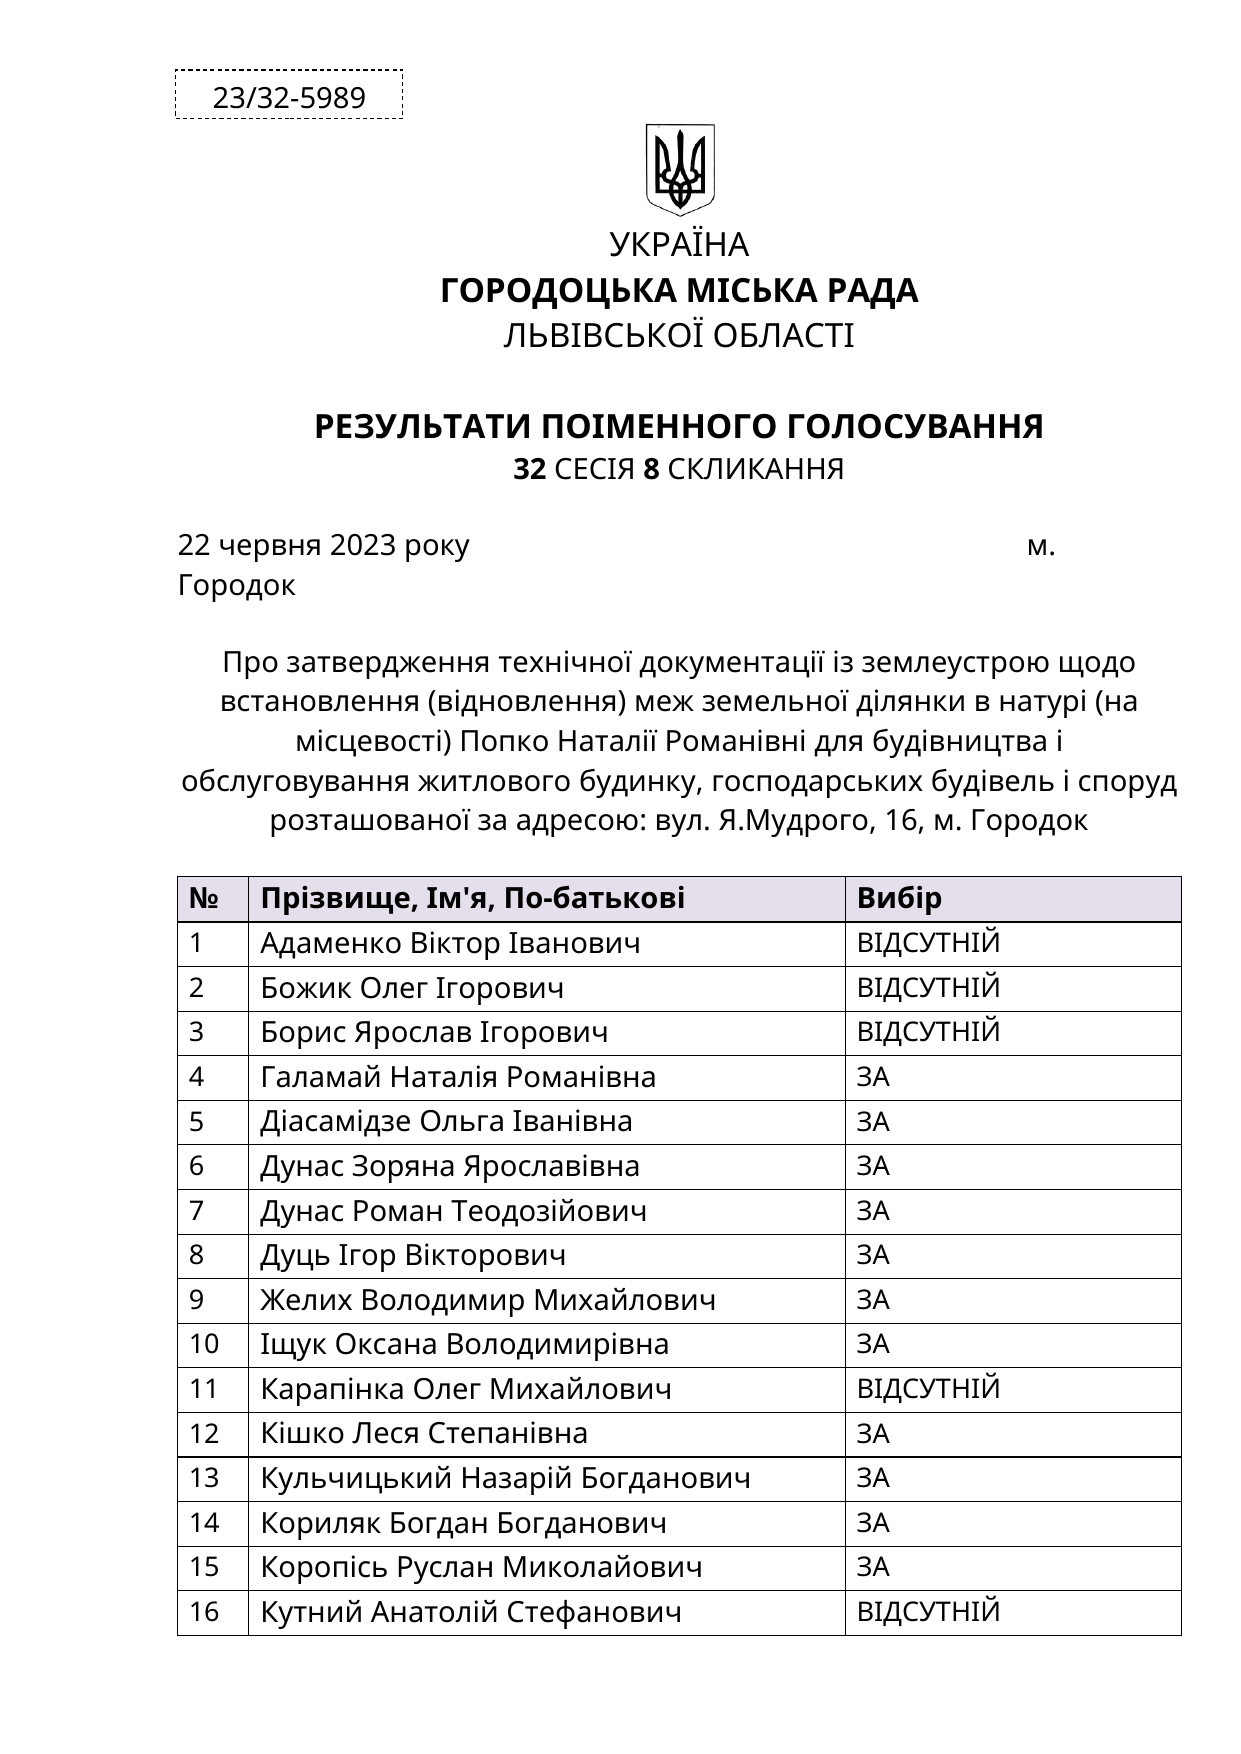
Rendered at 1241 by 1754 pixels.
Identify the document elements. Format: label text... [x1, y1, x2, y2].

table_cell 6 [178, 1145, 248, 1189]
table_cell ЗА [846, 1458, 1181, 1501]
table_cell ВІДСУТНІЙ [846, 967, 1181, 1011]
table_cell ЗА [846, 1413, 1181, 1456]
table_header Вибір [846, 877, 1181, 921]
table_cell 12 [178, 1413, 248, 1456]
table_cell ЗА [846, 1101, 1181, 1144]
table_cell Дунас Зоряна Ярославівна [249, 1145, 845, 1189]
table_cell 2 [178, 967, 248, 1011]
table_cell ВІДСУТНІЙ [846, 1368, 1181, 1412]
table_cell 8 [178, 1235, 248, 1278]
table_cell 11 [178, 1368, 248, 1412]
table_cell Коропісь Руслан Миколайович [249, 1547, 845, 1590]
text 32 СЕСІЯ 8 СКЛИКАННЯ [177, 448, 1181, 488]
table_cell Адаменко Віктор Іванович [249, 923, 845, 966]
picture [633, 118, 726, 221]
table_cell Дуць Ігор Вікторович [249, 1235, 845, 1278]
table_cell 7 [178, 1190, 248, 1233]
table_cell 1 [178, 923, 248, 966]
table_cell 9 [178, 1279, 248, 1323]
table_cell Кульчицький Назарій Богданович [249, 1458, 845, 1501]
table_cell Дунас Роман Теодозійович [249, 1190, 845, 1233]
table_cell ЗА [846, 1324, 1181, 1367]
table_cell ВІДСУТНІЙ [846, 1012, 1181, 1055]
table_cell 10 [178, 1324, 248, 1367]
table_cell ЗА [846, 1190, 1181, 1233]
text Про затвердження технічної документації із землеустрою щодо встановлення (відновлення) меж земельної ділянки в натурі (на місцевості) Попко Наталії Романівні для будівництва і обслуговування житлового будинку, господарських будівель і споруд розташованої за адресою: вул. Я.Мудрого, 16, м. Городок [177, 641, 1181, 839]
table_cell ЗА [846, 1235, 1181, 1278]
table_cell ВІДСУТНІЙ [846, 1591, 1181, 1635]
table_cell Кориляк Богдан Богданович [249, 1502, 845, 1546]
table_cell Божик Олег Ігорович [249, 967, 845, 1011]
table_cell 4 [178, 1056, 248, 1100]
table_cell Карапінка Олег Михайлович [249, 1368, 845, 1412]
text ЛЬВІВСЬКОЇ ОБЛАСТІ [177, 312, 1181, 357]
table_header Прізвище, Ім'я, По-батькові [249, 877, 845, 921]
text ГОРОДОЦЬКА МІСЬКА РАДА [177, 266, 1181, 312]
table_cell ЗА [846, 1502, 1181, 1546]
text РЕЗУЛЬТАТИ ПОІМЕННОГО ГОЛОСУВАННЯ [177, 403, 1181, 448]
table_cell 14 [178, 1502, 248, 1546]
table_cell Кішко Леся Степанівна [249, 1413, 845, 1456]
table_cell Діасамідзе Ольга Іванівна [249, 1101, 845, 1144]
table_cell Кутний Анатолій Стефанович [249, 1591, 845, 1635]
table_cell 5 [178, 1101, 248, 1144]
table_header № [178, 877, 248, 921]
table_cell ЗА [846, 1547, 1181, 1590]
table_cell 16 [178, 1591, 248, 1635]
table_cell Іщук Оксана Володимирівна [249, 1324, 845, 1367]
table_cell Борис Ярослав Ігорович [249, 1012, 845, 1055]
table_cell Желих Володимир Михайлович [249, 1279, 845, 1323]
table_cell 3 [178, 1012, 248, 1055]
text 22 червня 2023 року м. Городок [177, 525, 1181, 604]
table_cell ЗА [846, 1145, 1181, 1189]
table_cell 15 [178, 1547, 248, 1590]
table_cell ВІДСУТНІЙ [846, 923, 1181, 966]
table_cell 13 [178, 1458, 248, 1501]
text УКРАЇНА [177, 221, 1181, 266]
table_cell Галамай Наталія Романівна [249, 1056, 845, 1100]
table_cell ЗА [846, 1279, 1181, 1323]
table_cell ЗА [846, 1056, 1181, 1100]
